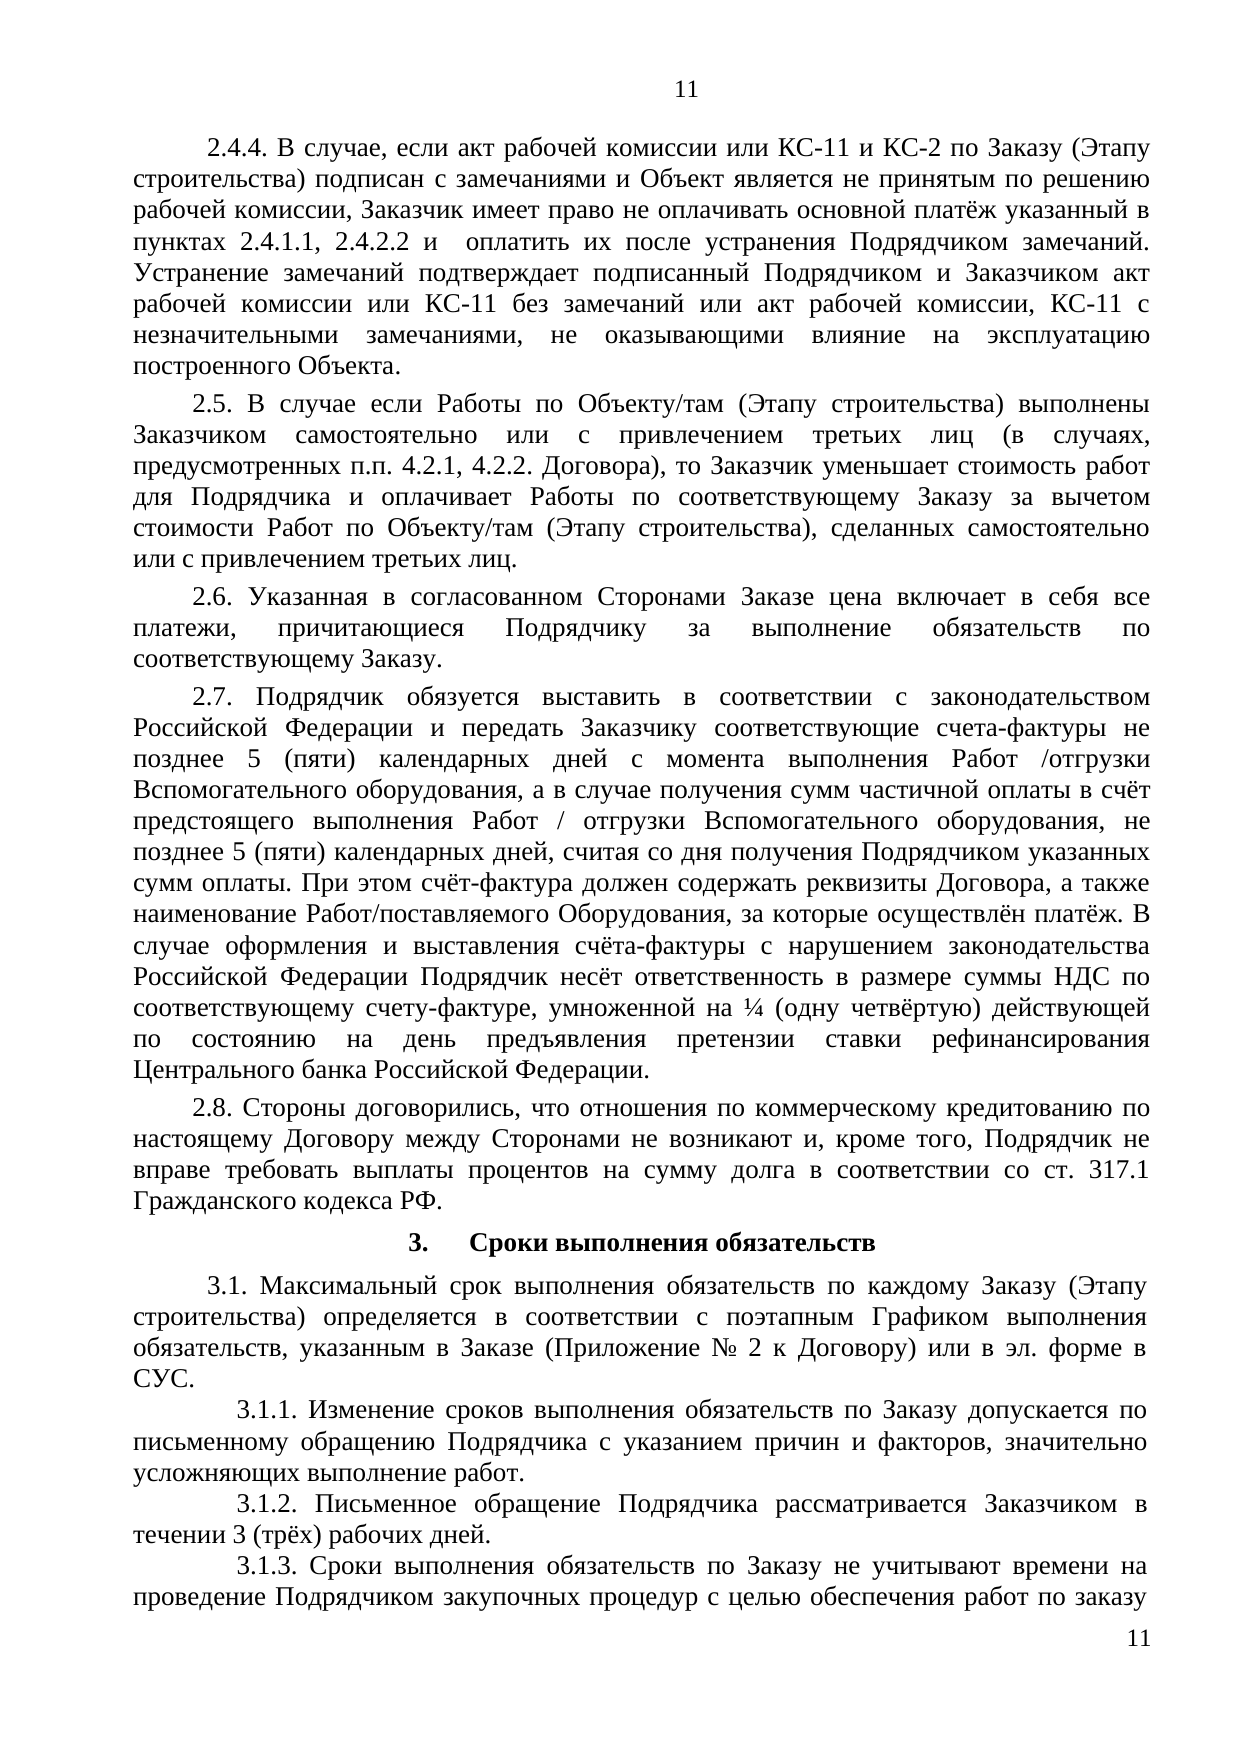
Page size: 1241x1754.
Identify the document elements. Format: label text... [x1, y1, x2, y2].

text 3.1.2. Письменное обращение Подрядчика рассматривается Заказчиком в течении 3 (трёх) рабочих дней. [133, 1487, 1148, 1549]
text 2.6. Указанная в согласованном Сторонами Заказе цена включает в себя все платежи, причитающиеся Подрядчику за выполнение обязательств по соответствующему Заказу. [133, 580, 1152, 673]
text 2.5. В случае если Работы по Объекту/там (Этапу строительства) выполнены Заказчиком самостоятельно или с привлечением третьих лиц (в случаях, предусмотренных п.п. 4.2.1, 4.2.2. Договора), то Заказчик уменьшает стоимость работ для Подрядчика и оплачивает Работы по соответствующему Заказу за вычетом стоимости Работ по Объекту/там (Этапу строительства), сделанных самостоятельно или с привлечением третьих лиц. [133, 387, 1152, 574]
list Сроки выполнения обязательств [133, 1227, 1152, 1258]
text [133, 1549, 1148, 1612]
text 3.1.1. Изменение сроков выполнения обязательств по Заказу допускается по письменному обращению Подрядчика с указанием причин и факторов, значительно усложняющих выполнение работ. [133, 1393, 1148, 1487]
text 2.7. Подрядчик обязуется выставить в соответствии с законодательством Российской Федерации и передать Заказчику соответствующие счета-фактуры не позднее 5 (пяти) календарных дней с момента выполнения Работ /отгрузки Вспомогательного оборудования, а в случае получения сумм частичной оплаты в счёт предстоящего выполнения Работ / отгрузки Вспомогательного оборудования, не позднее 5 (пяти) календарных дней, считая со дня получения Подрядчиком указанных сумм оплаты. При этом счёт-фактура должен содержать реквизиты Договора, а также наименование Работ/поставляемого Оборудования, за которые осуществлён платёж. В случае оформления и выставления счёта-фактуры с нарушением законодательства Российской Федерации Подрядчик несёт ответственность в размере суммы НДС по соответствующему счету-фактуре, умноженной на ¼ (одну четвёртую) действующей по состоянию на день предъявления претензии ставки рефинансирования Центрального банка Российской Федерации. [133, 679, 1152, 1084]
text 2.8. Стороны договорились, что отношения по коммерческому кредитованию по настоящему Договору между Сторонами не возникают и, кроме того, Подрядчик не вправе требовать выплаты процентов на сумму долга в соответствии со ст. 317.1 Гражданского кодекса РФ. [133, 1091, 1152, 1215]
subtitle 2.4.4. В случае, если акт рабочей комиссии или КС-11 и КС-2 по Заказу (Этапу строительства) подписан с замечаниями и Объект является не принятым по решению рабочей комиссии, Заказчик имеет право не оплачивать основной платёж указанный в пунктах 2.4.1.1, 2.4.2.2 и оплатить их после устранения Подрядчиком замечаний. Устранение замечаний подтверждает подписанный Подрядчиком и Заказчиком акт рабочей комиссии или КС-11 без замечаний или акт рабочей комиссии, КС-11 с незначительными замечаниями, не оказывающими влияние на эксплуатацию построенного Объекта. [133, 131, 1152, 381]
text 3.1. Максимальный срок выполнения обязательств по каждому Заказу (Этапу строительства) определяется в соответствии с поэтапным Графиком выполнения обязательств, указанным в Заказе (Приложение № 2 к Договору) или в эл. форме в СУС. [133, 1269, 1148, 1393]
